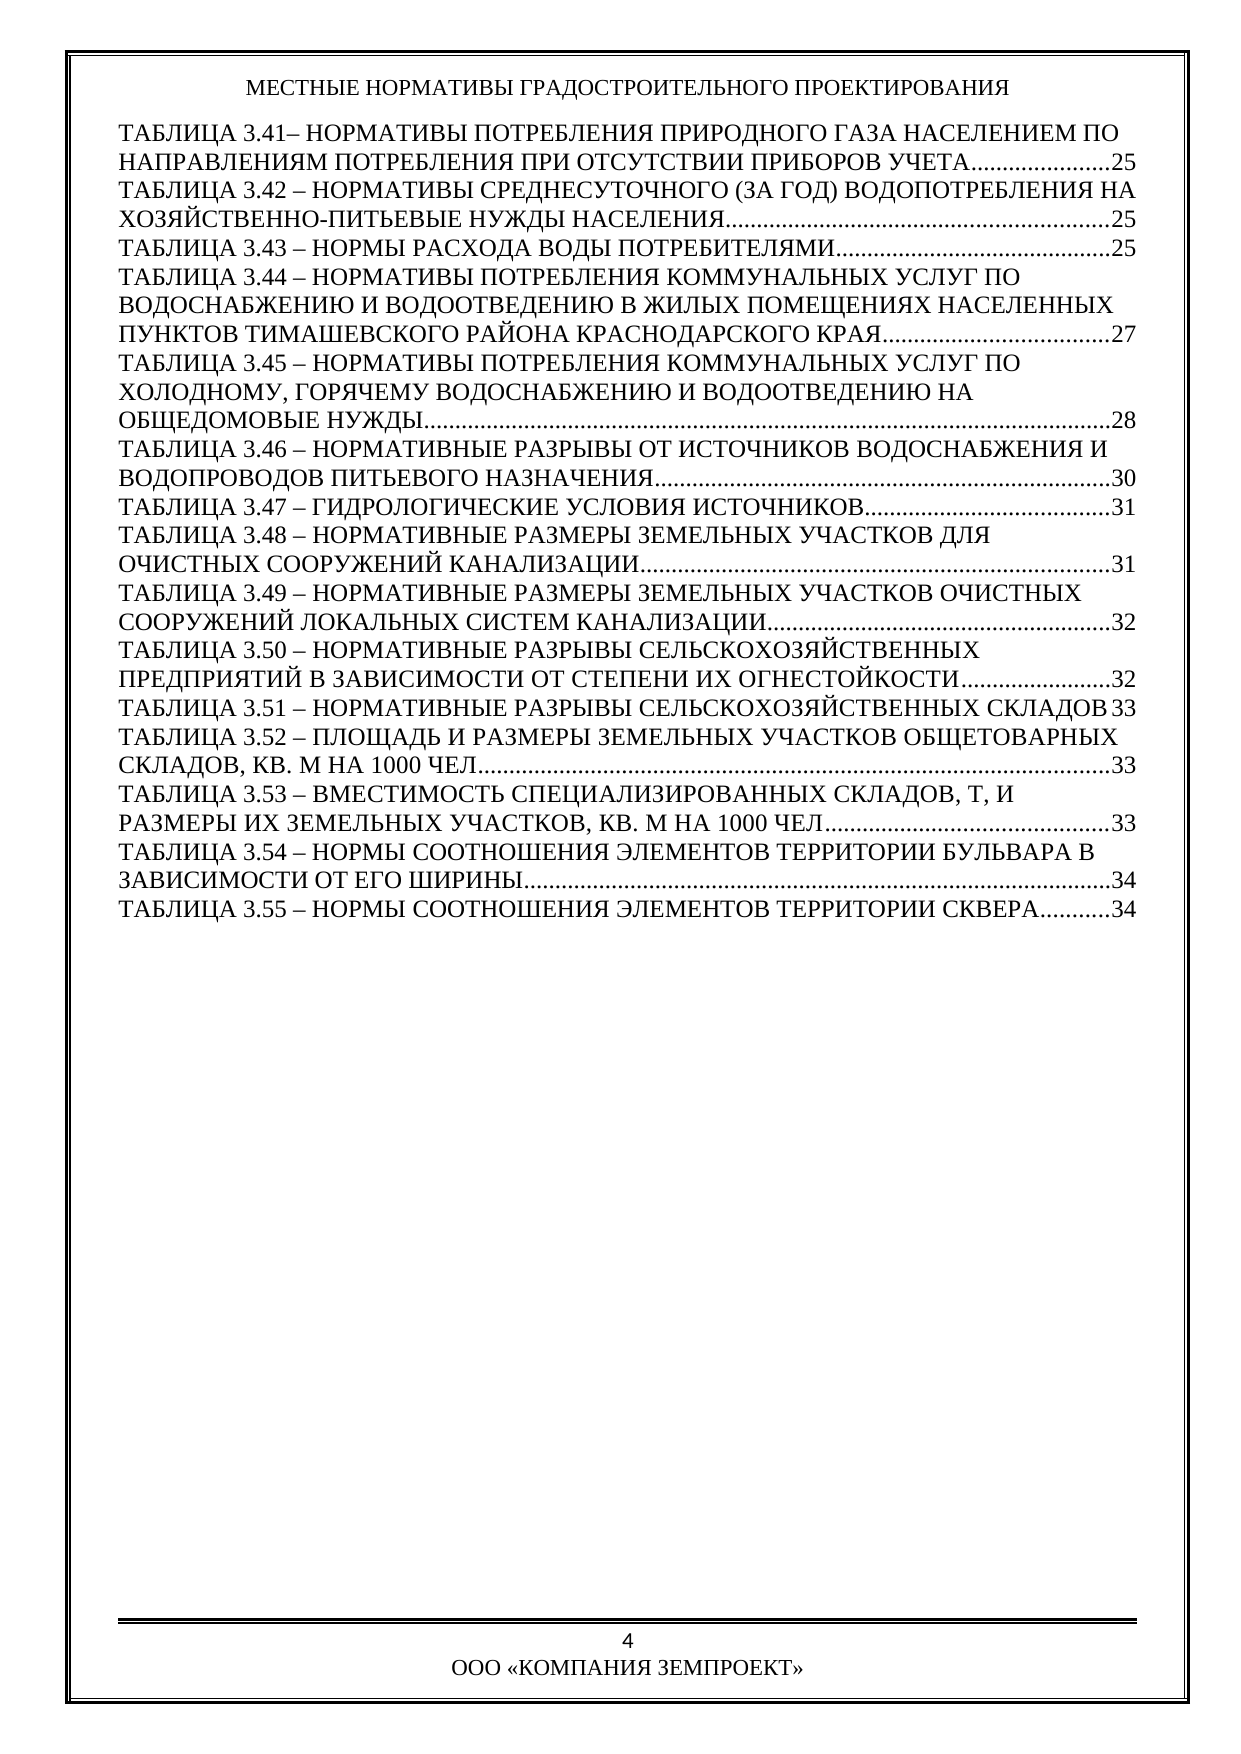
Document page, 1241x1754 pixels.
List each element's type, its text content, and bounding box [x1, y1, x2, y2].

text ТАБЛИЦА 3.45 – НОРМАТИВЫ ПОТРЕБЛЕНИЯ КОММУНАЛЬНЫХ УСЛУГ ПО ХОЛОДНОМУ, ГОРЯЧЕМУ ВОДОСНАБЖЕНИЮ И ВОДООТВЕДЕНИЮ НА ОБЩЕДОМОВЫЕ НУЖДЫ 28 [118, 348, 1137, 434]
text ТАБЛИЦА 3.55 – НОРМЫ СООТНОШЕНИЯ ЭЛЕМЕНТОВ ТЕРРИТОРИИ СКВЕРА 34 [118, 894, 1137, 923]
text ТАБЛИЦА 3.46 – НОРМАТИВНЫЕ РАЗРЫВЫ ОТ ИСТОЧНИКОВ ВОДОСНАБЖЕНИЯ И ВОДОПРОВОДОВ ПИТЬЕВОГО НАЗНАЧЕНИЯ 30 [118, 434, 1137, 492]
text ТАБЛИЦА 3.42 – НОРМАТИВЫ СРЕДНЕСУТОЧНОГО (ЗА ГОД) ВОДОПОТРЕБЛЕНИЯ НА ХОЗЯЙСТВЕННО-ПИТЬЕВЫЕ НУЖДЫ НАСЕЛЕНИЯ 25 [118, 176, 1137, 233]
text ТАБЛИЦА 3.51 – НОРМАТИВНЫЕ РАЗРЫВЫ СЕЛЬСКОХОЗЯЙСТВЕННЫХ СКЛАДОВ 33 [118, 693, 1137, 722]
text ТАБЛИЦА 3.48 – НОРМАТИВНЫЕ РАЗМЕРЫ ЗЕМЕЛЬНЫХ УЧАСТКОВ ДЛЯ ОЧИСТНЫХ СООРУЖЕНИЙ КАНАЛИЗАЦИИ 31 [118, 521, 1137, 578]
text ТАБЛИЦА 3.47 – ГИДРОЛОГИЧЕСКИЕ УСЛОВИЯ ИСТОЧНИКОВ 31 [118, 492, 1137, 521]
text ТАБЛИЦА 3.41– НОРМАТИВЫ ПОТРЕБЛЕНИЯ ПРИРОДНОГО ГАЗА НАСЕЛЕНИЕМ ПО НАПРАВЛЕНИЯМ ПОТРЕБЛЕНИЯ ПРИ ОТСУТСТВИИ ПРИБОРОВ УЧЕТА 25 [118, 118, 1137, 176]
text ТАБЛИЦА 3.52 – ПЛОЩАДЬ И РАЗМЕРЫ ЗЕМЕЛЬНЫХ УЧАСТКОВ ОБЩЕТОВАРНЫХ СКЛАДОВ, КВ. М НА 1000 ЧЕЛ 33 [118, 722, 1137, 779]
text ТАБЛИЦА 3.49 – НОРМАТИВНЫЕ РАЗМЕРЫ ЗЕМЕЛЬНЫХ УЧАСТКОВ ОЧИСТНЫХ СООРУЖЕНИЙ ЛОКАЛЬНЫХ СИСТЕМ КАНАЛИЗАЦИИ 32 [118, 578, 1137, 636]
text ТАБЛИЦА 3.50 – НОРМАТИВНЫЕ РАЗРЫВЫ СЕЛЬСКОХОЗЯЙСТВЕННЫХ ПРЕДПРИЯТИЙ В ЗАВИСИМОСТИ ОТ СТЕПЕНИ ИХ ОГНЕСТОЙКОСТИ 32 [118, 636, 1137, 693]
text ТАБЛИЦА 3.43 – НОРМЫ РАСХОДА ВОДЫ ПОТРЕБИТЕЛЯМИ 25 [118, 233, 1137, 262]
text ТАБЛИЦА 3.44 – НОРМАТИВЫ ПОТРЕБЛЕНИЯ КОММУНАЛЬНЫХ УСЛУГ ПО ВОДОСНАБЖЕНИЮ И ВОДООТВЕДЕНИЮ В ЖИЛЫХ ПОМЕЩЕНИЯХ НАСЕЛЕННЫХ ПУНКТОВ ТИМАШЕВСКОГО РАЙОНА КРАСНОДАРСКОГО КРАЯ 27 [118, 262, 1137, 348]
text ТАБЛИЦА 3.54 – НОРМЫ СООТНОШЕНИЯ ЭЛЕМЕНТОВ ТЕРРИТОРИИ БУЛЬВАРА В ЗАВИСИМОСТИ ОТ ЕГО ШИРИНЫ 34 [118, 837, 1137, 894]
text ТАБЛИЦА 3.53 – ВМЕСТИМОСТЬ СПЕЦИАЛИЗИРОВАННЫХ СКЛАДОВ, Т, И РАЗМЕРЫ ИХ ЗЕМЕЛЬНЫХ УЧАСТКОВ, КВ. М НА 1000 ЧЕЛ 33 [118, 779, 1137, 837]
